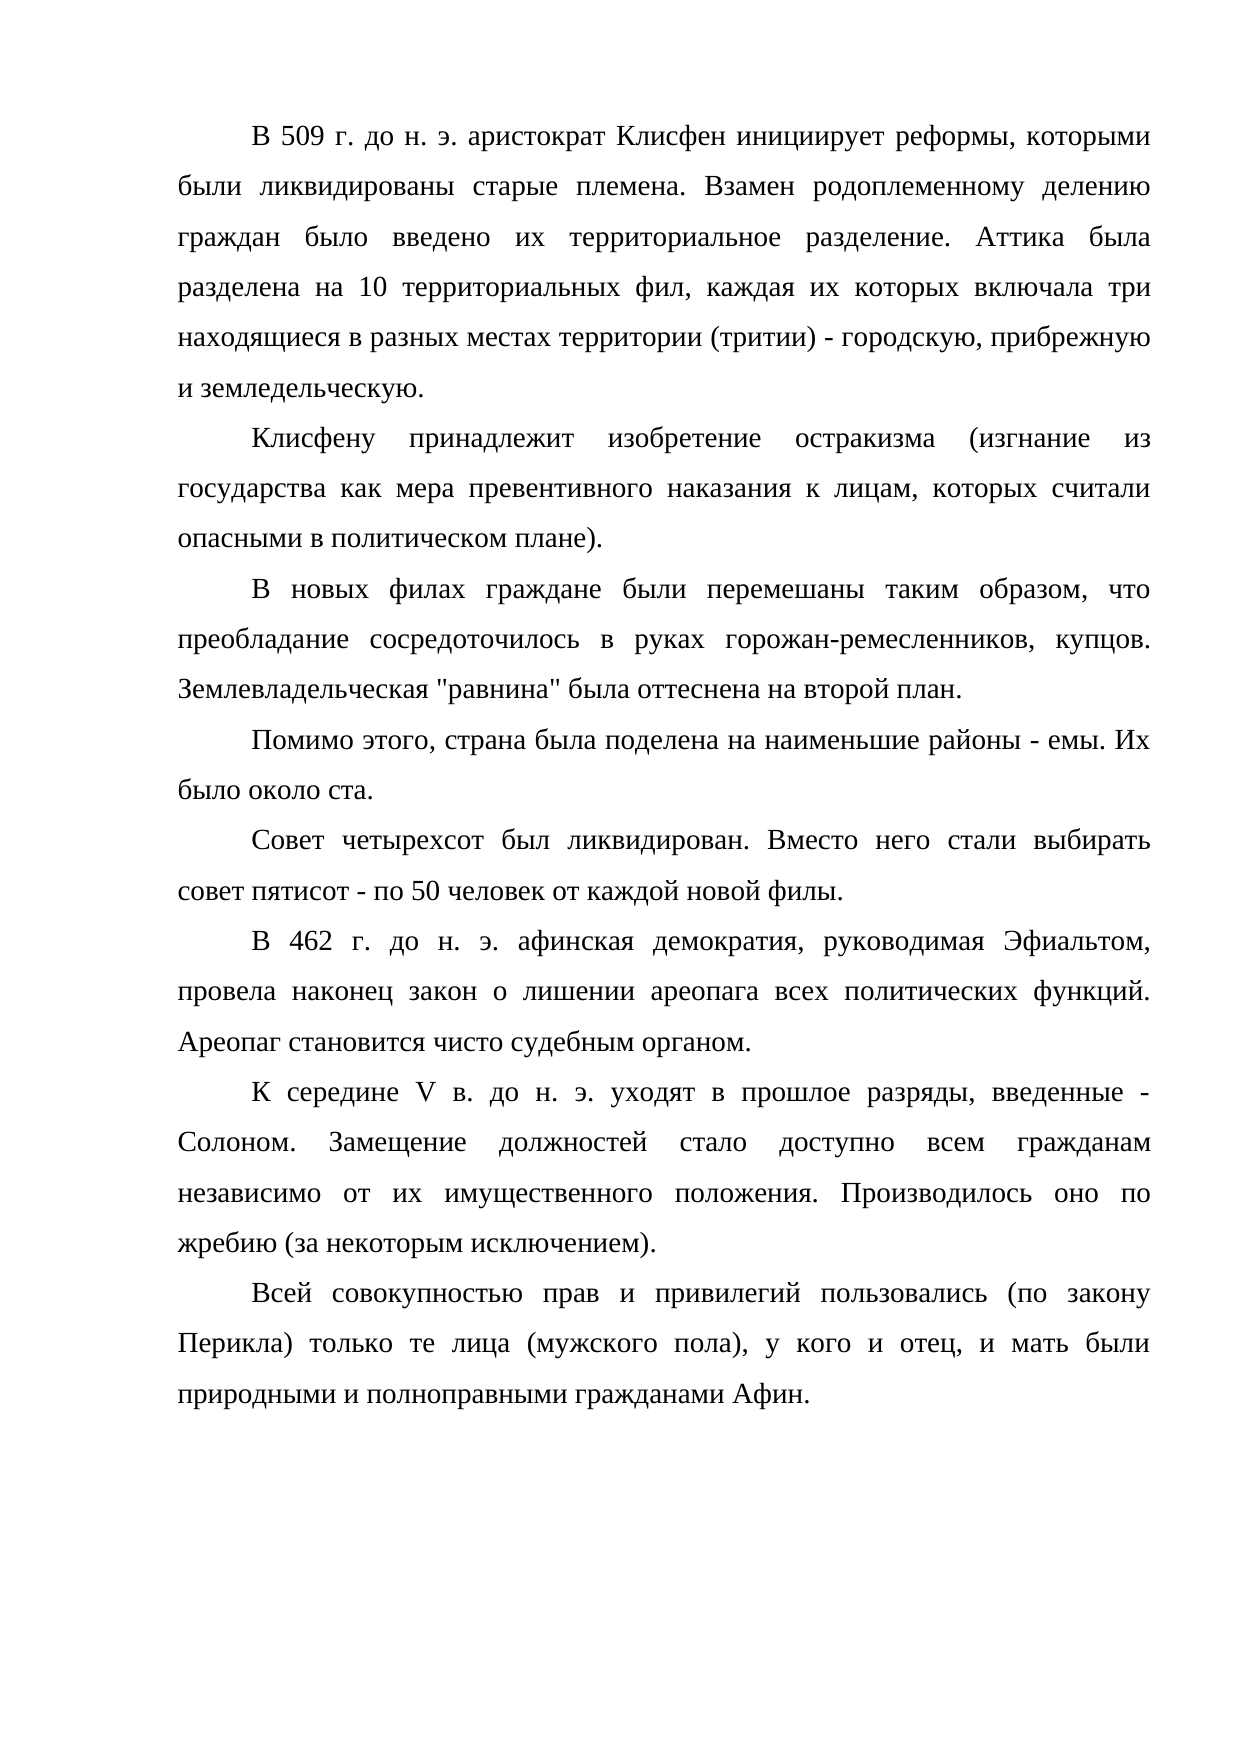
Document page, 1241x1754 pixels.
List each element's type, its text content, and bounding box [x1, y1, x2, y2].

text Всей совокупностью прав и привилегий пользовались (по закону Перикла) только те лица (мужского пола), у кого и отец, и мать были природными и полноправными гражданами Афин. [177, 1275, 1152, 1409]
text В 462 г. до н. э. афинская демократия, руководимая Эфиальтом, провела наконец закон о лишении ареопага всех политических функций. Ареопаг становится чисто судебным органом. [177, 923, 1152, 1057]
text В новых филах граждане были перемешаны таким образом, что преобладание сосредоточилось в руках горожан-ремесленников, купцов. Землевладельческая "равнина" была оттеснена на второй план. [177, 571, 1152, 705]
text В 509 г. до н. э. аристократ Клисфен инициирует реформы, которыми были ликвидированы старые племена. Взамен родоплеменному делению граждан было введено их территориальное разделение. Аттика была разделена на 10 территориальных фил, каждая их которых включала три находящиеся в разных местах территории (тритии) - городскую, прибрежную и земледельческую. [177, 118, 1152, 403]
text Клисфену принадлежит изобретение остракизма (изгнание из государства как мера превентивного наказания к лицам, которых считали опасными в политическом плане). [177, 420, 1152, 554]
text Помимо этого, страна была поделена на наименьшие районы - емы. Их было около ста. [177, 722, 1152, 806]
text К середине V в. до н. э. уходят в прошлое разряды, введенные - Солоном. Замещение должностей стало доступно всем гражданам независимо от их имущественного положения. Производилось оно по жребию (за некоторым исключением). [177, 1074, 1152, 1258]
text Совет четырехсот был ликвидирован. Вместо него стали выбирать совет пятисот - по 50 человек от каждой новой филы. [177, 822, 1152, 906]
